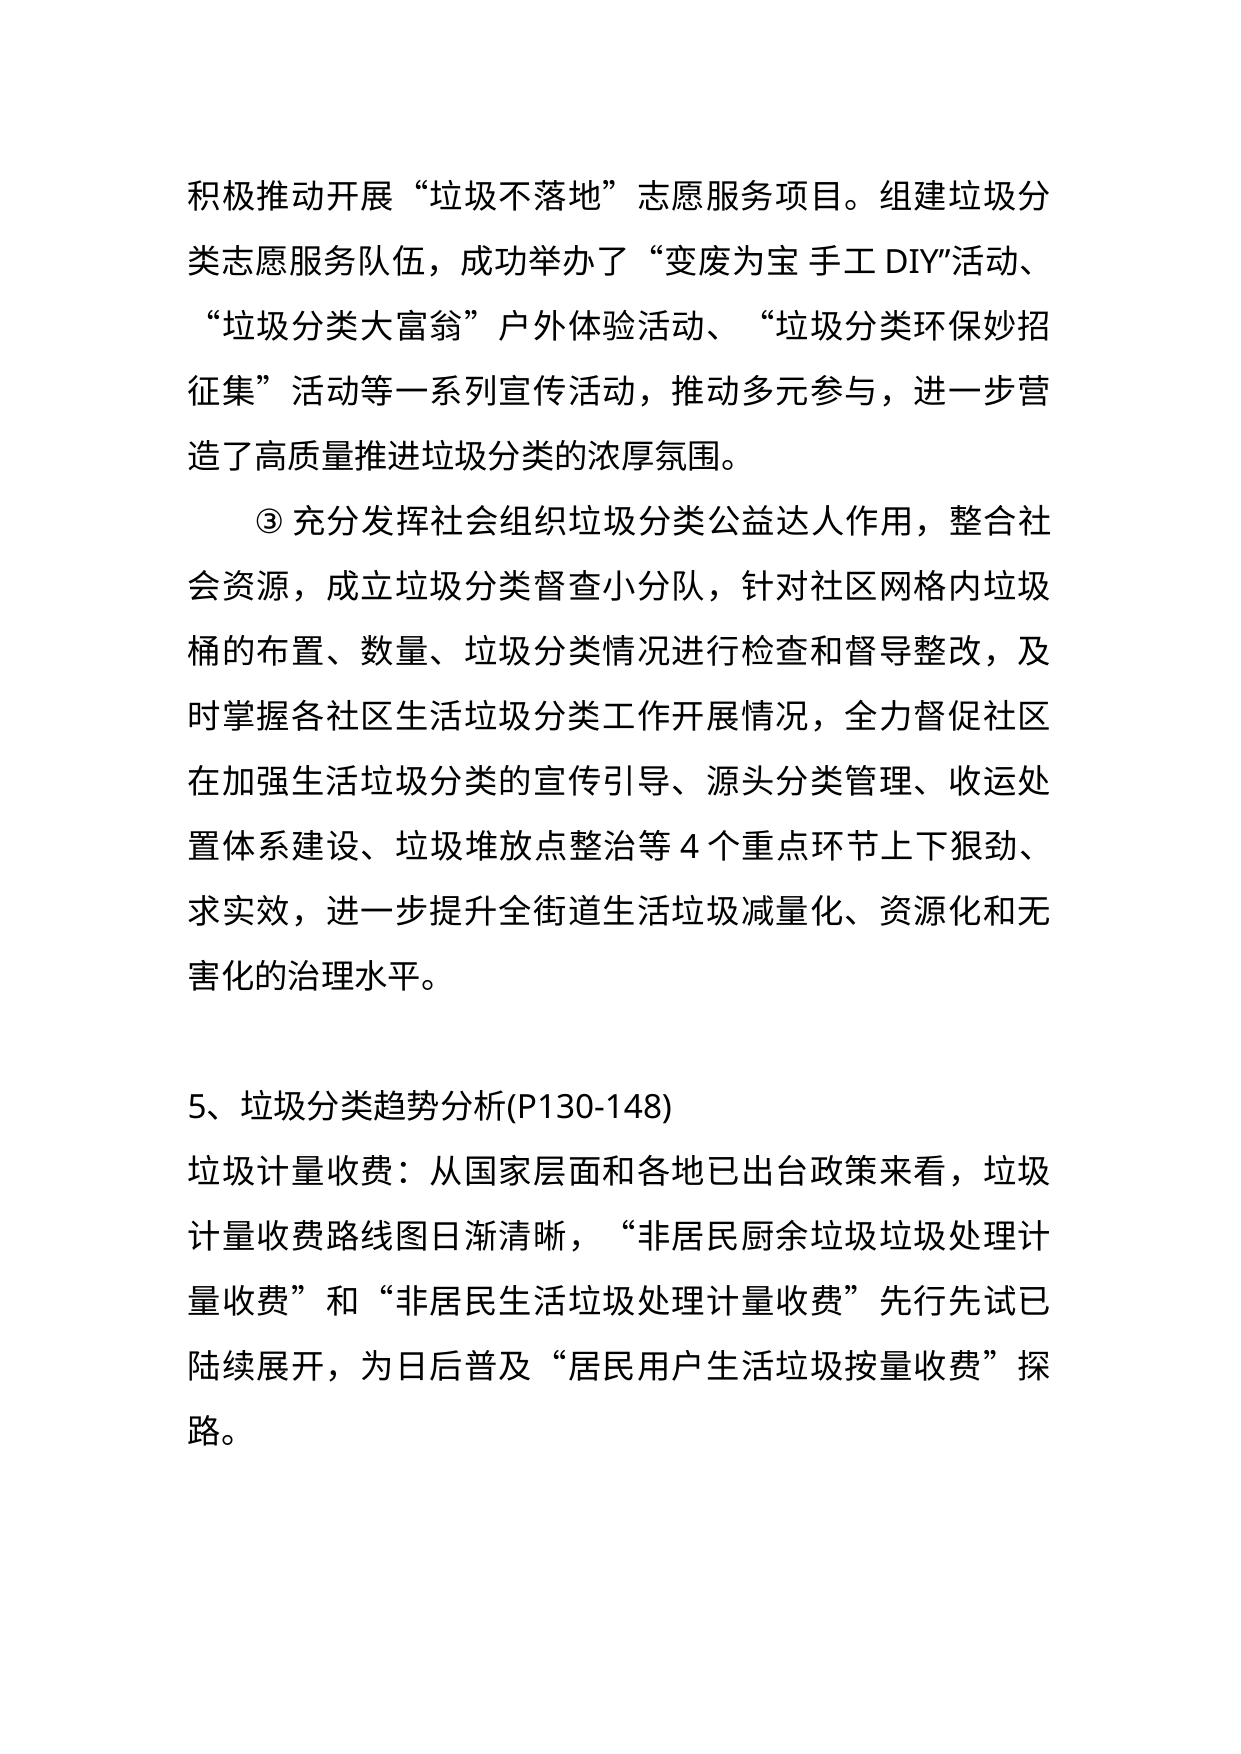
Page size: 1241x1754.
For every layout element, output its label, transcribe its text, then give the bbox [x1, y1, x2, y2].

list 5、垃圾分类趋势分析(P130-148) [187, 1072, 1053, 1137]
list 垃圾计量收费：从国家层面和各地已出台政策来看，垃圾计量收费路线图日渐清晰，“非居民厨余垃圾垃圾处理计量收费”和“非居民生活垃圾处理计量收费”先行先试已陆续展开，为日后普及“居民用户生活垃圾按量收费”探路。 [187, 1137, 1053, 1462]
list ③充分发挥社会组织垃圾分类公益达人作用，整合社会资源，成立垃圾分类督查小分队，针对社区网格内垃圾桶的布置、数量、垃圾分类情况进行检查和督导整改，及时掌握各社区生活垃圾分类工作开展情况，全力督促社区在加强生活垃圾分类的宣传引导、源头分类管理、收运处置体系建设、垃圾堆放点整治等4个重点环节上下狠劲、求实效，进一步提升全街道生活垃圾减量化、资源化和无害化的治理水平。 [187, 487, 1053, 1007]
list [187, 162, 1053, 487]
